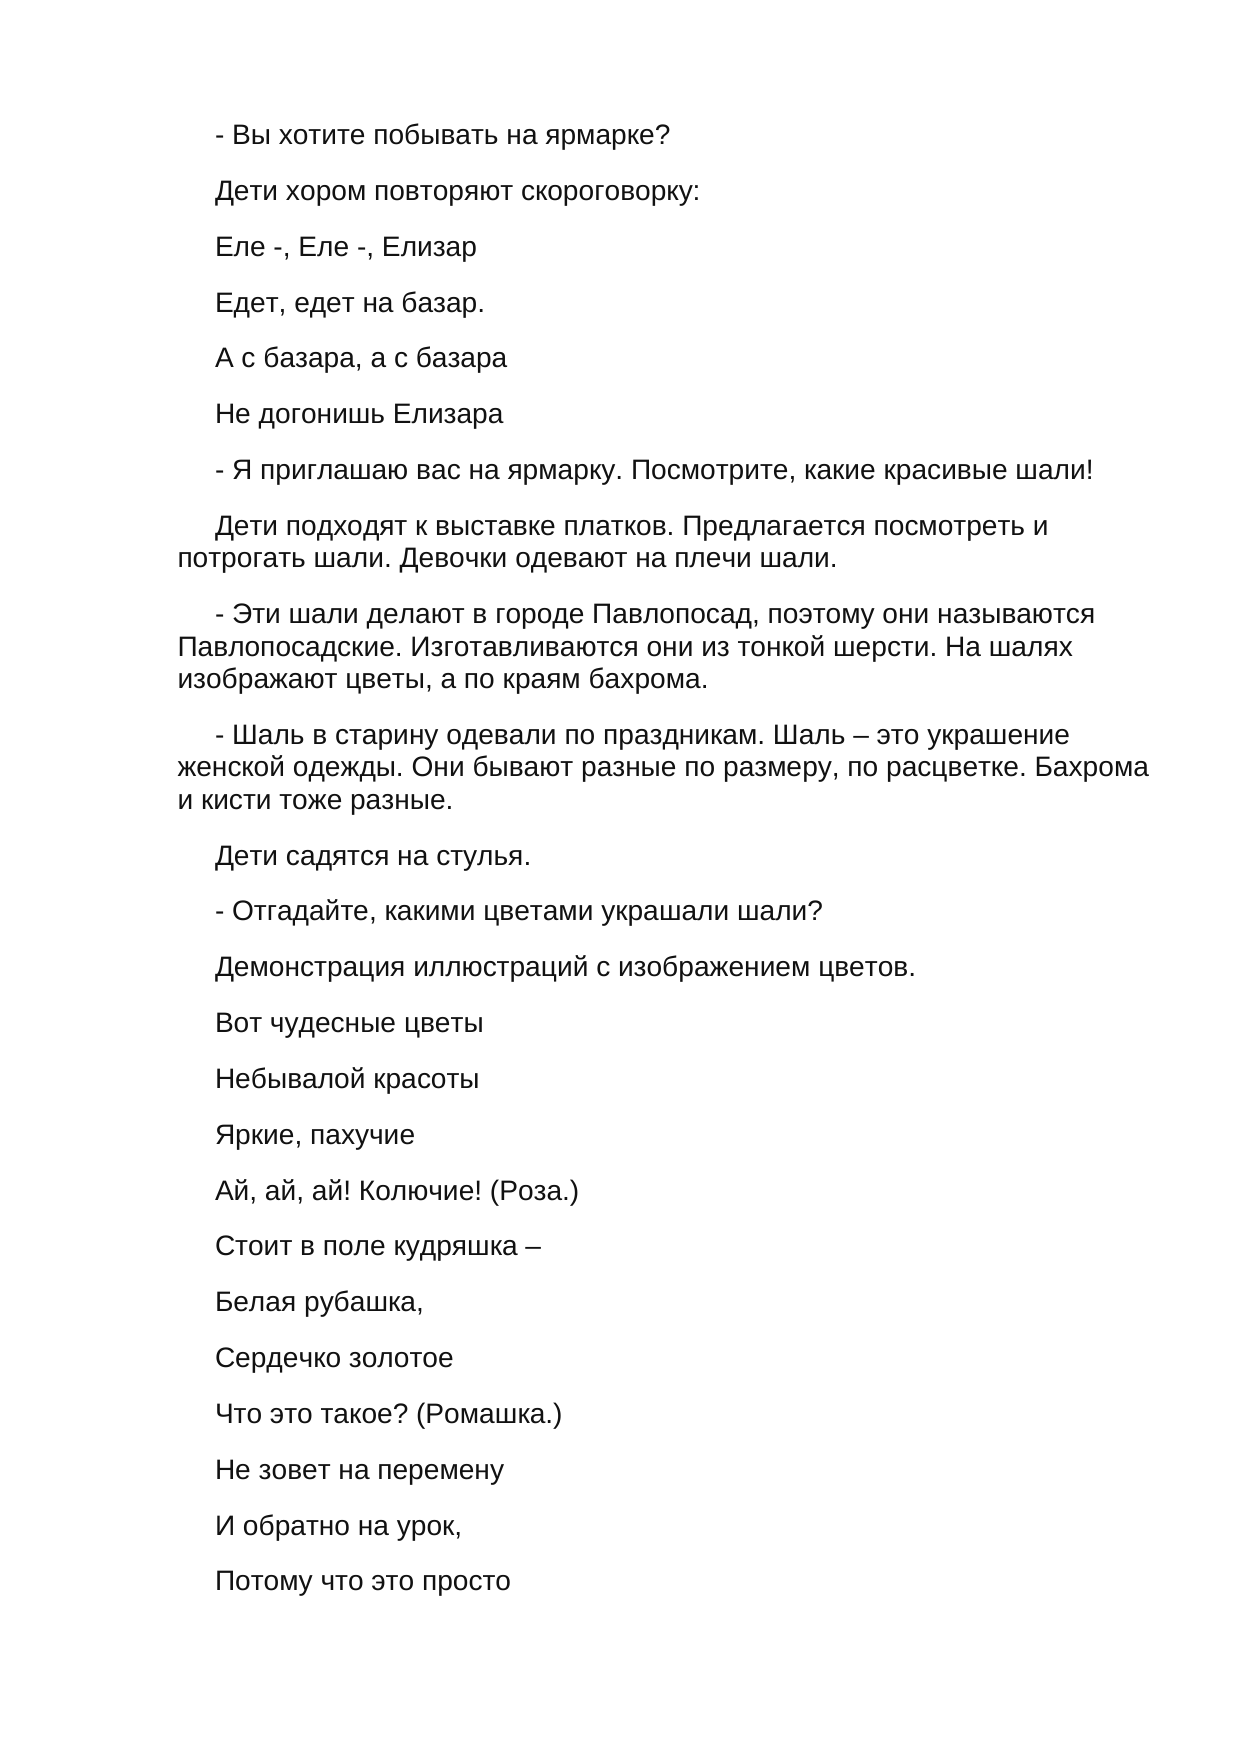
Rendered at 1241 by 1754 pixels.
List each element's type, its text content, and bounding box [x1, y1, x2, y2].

text - Эти шали делают в городе Павлопосад, поэтому они называются Павлопосадские. Изготавливаются они из тонкой шерсти. На шалях изображают цветы, а по краям бахрома. [177, 597, 1152, 694]
text Стоит в поле кудряшка – [177, 1229, 1152, 1262]
text - Шаль в старину одевали по праздникам. Шаль – это украшение женской одежды. Они бывают разные по размеру, по расцветке. Бахрома и кисти тоже разные. [177, 718, 1152, 815]
text Что это такое? (Ромашка.) [177, 1397, 1152, 1429]
text - Я приглашаю вас на ярмарку. Посмотрите, какие красивые шали! [177, 453, 1152, 486]
text Дети подходят к выставке платков. Предлагается посмотреть и потрогать шали. Девочки одевают на плечи шали. [177, 509, 1152, 574]
text И обратно на урок, [177, 1508, 1152, 1541]
text Едет, едет на базар. [177, 286, 1152, 318]
text Белая рубашка, [177, 1285, 1152, 1317]
text Демонстрация иллюстраций с изображением цветов. [177, 950, 1152, 982]
text - Вы хотите побывать на ярмарке? [177, 118, 1152, 151]
text Ай, ай, ай! Колючие! (Роза.) [177, 1173, 1152, 1206]
text Не догонишь Елизара [177, 397, 1152, 430]
text Яркие, пахучие [177, 1118, 1152, 1150]
text Сердечко золотое [177, 1341, 1152, 1373]
text А с базара, а с базара [177, 341, 1152, 374]
text Не зовет на перемену [177, 1453, 1152, 1485]
text Еле -, Еле -, Елизар [177, 230, 1152, 262]
text - Отгадайте, какими цветами украшали шали? [177, 894, 1152, 927]
text Небывалой красоты [177, 1062, 1152, 1094]
text Вот чудесные цветы [177, 1006, 1152, 1038]
text Потому что это просто [177, 1564, 1152, 1597]
text Дети хором повторяют скороговорку: [177, 174, 1152, 206]
text Дети садятся на стулья. [177, 838, 1152, 871]
